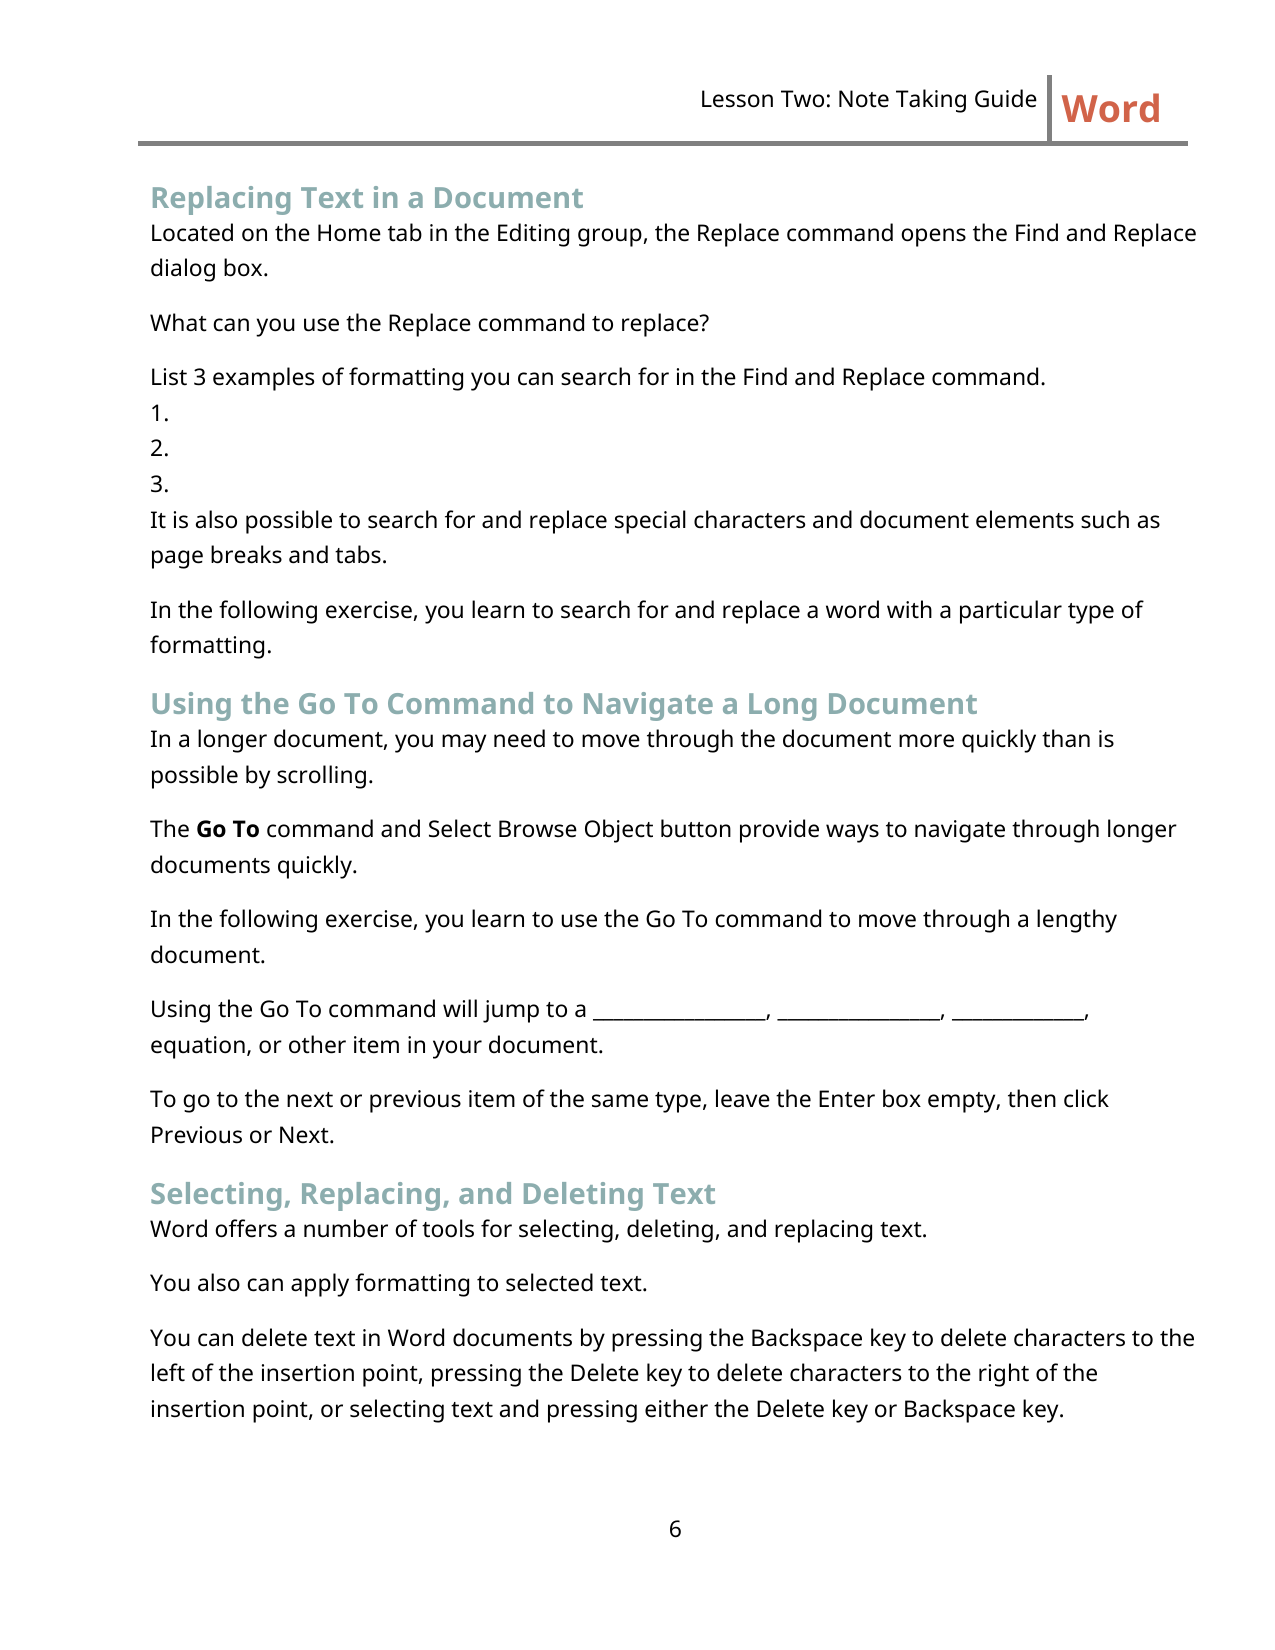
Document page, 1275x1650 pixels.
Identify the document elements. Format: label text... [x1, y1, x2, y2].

text 3. [150, 468, 1200, 499]
text Word offers a number of tools for selecting, deleting, and replacing text. [150, 1213, 1200, 1244]
text You can delete text in Word documents by pressing the Backspace key to delete characters to the left of the insertion point, pressing the Delete key to delete characters to the right of the insertion point, or selecting text and pressing either the Delete key or Backspace key. [150, 1322, 1200, 1424]
subtitle Using the Go To Command to Navigate a Long Document [150, 683, 1200, 723]
text The Go To command and Select Browse Object button provide ways to navigate through longer documents quickly. [150, 813, 1200, 880]
text List 3 examples of formatting you can search for in the Find and Replace command. [150, 361, 1200, 392]
text Using the Go To command will jump to a _________________, ________________, _____________, equation, or other item in your document. [150, 993, 1200, 1060]
text In the following exercise, you learn to use the Go To command to move through a lengthy document. [150, 903, 1200, 970]
text Located on the Home tab in the Editing group, the Replace command opens the Find and Replace dialog box. [150, 217, 1200, 283]
subtitle Replacing Text in a Document [150, 177, 1200, 217]
text To go to the next or previous item of the same type, leave the Enter box empty, then click Previous or Next. [150, 1083, 1200, 1150]
text In the following exercise, you learn to search for and replace a word with a particular type of formatting. [150, 593, 1200, 660]
text 1. [150, 397, 1200, 428]
subtitle Selecting, Replacing, and Deleting Text [150, 1173, 1200, 1213]
text What can you use the Replace command to replace? [150, 307, 1200, 338]
text You also can apply formatting to selected text. [150, 1267, 1200, 1298]
text 2. [150, 432, 1200, 463]
text It is also possible to search for and replace special characters and document elements such as page breaks and tabs. [150, 503, 1200, 570]
text In a longer document, you may need to move through the document more quickly than is possible by scrolling. [150, 723, 1200, 790]
